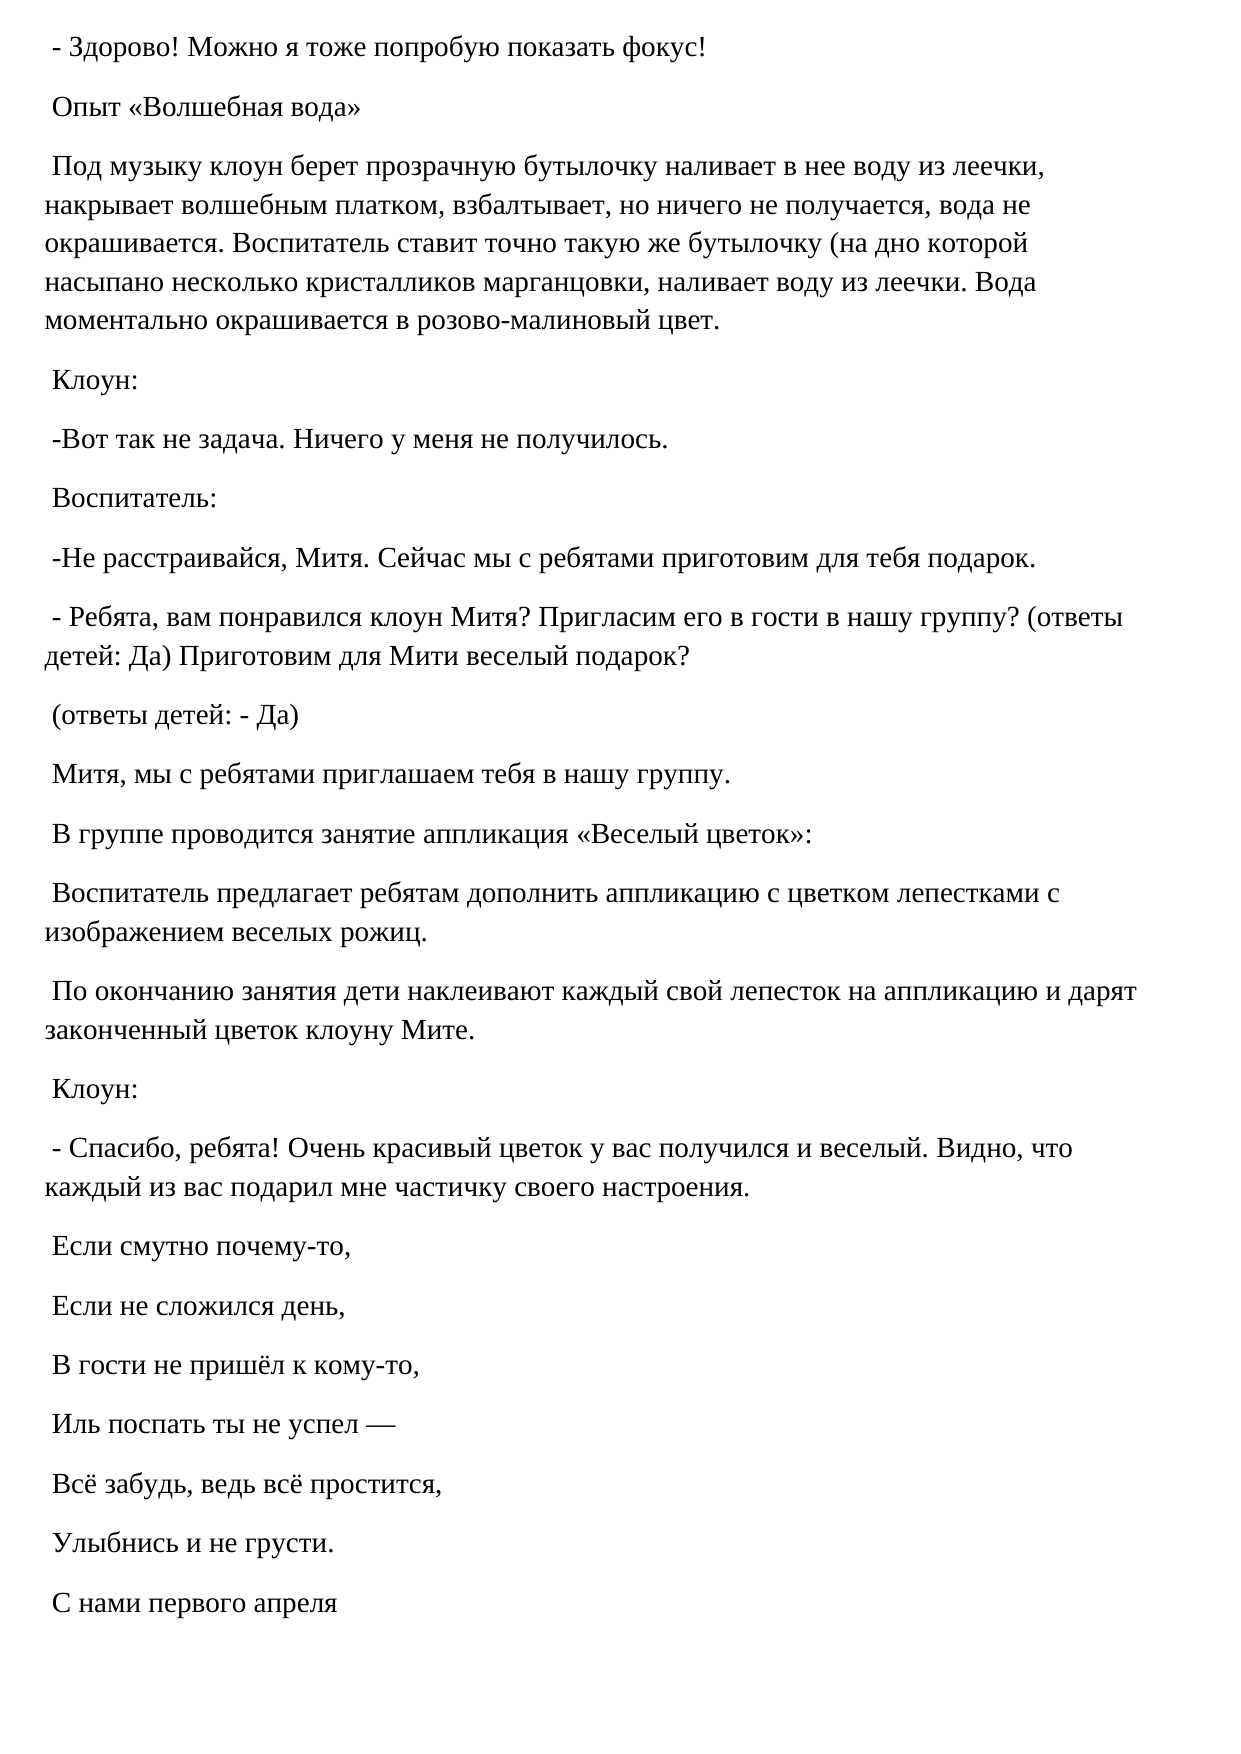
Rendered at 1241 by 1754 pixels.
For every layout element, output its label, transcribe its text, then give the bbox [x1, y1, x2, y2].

text Всё забудь, ведь всё простится, [44, 1466, 1152, 1499]
text - Ребята, вам понравился клоун Митя? Пригласим его в гости в нашу группу? (ответы детей: Да) Приготовим для Мити веселый подарок? [44, 599, 1152, 671]
text Митя, мы с ребятами приглашаем тебя в нашу группу. [44, 757, 1152, 790]
text Под музыку клоун берет прозрачную бутылочку наливает в нее воду из леечки, накрывает волшебным платком, взбалтывает, но ничего не получается, вода не окрашивается. Воспитатель ставит точно такую же бутылочку (на дно которой насыпано несколько кристалликов марганцовки, наливает воду из леечки. Вода моментально окрашивается в розово-малиновый цвет. [44, 148, 1152, 336]
text В гости не пришёл к кому-то, [44, 1347, 1152, 1381]
text -Не расстраивайся, Митя. Сейчас мы с ребятами приготовим для тебя подарок. [44, 540, 1152, 573]
text - Здорово! Можно я тоже попробую показать фокус! [44, 29, 1152, 63]
text Иль поспать ты не успел — [44, 1407, 1152, 1440]
text Клоун: [44, 362, 1152, 395]
text Если смутно почему-то, [44, 1228, 1152, 1262]
text - Спасибо, ребята! Очень красивый цветок у вас получился и веселый. Видно, что каждый из вас подарил мне частичку своего настроения. [44, 1131, 1152, 1203]
text Воспитатель: [44, 481, 1152, 514]
text Улыбнись и не грусти. [44, 1525, 1152, 1559]
text -Вот так не задача. Ничего у меня не получилось. [44, 421, 1152, 455]
text Клоун: [44, 1071, 1152, 1105]
text (ответы детей: - Да) [44, 697, 1152, 731]
text Воспитатель предлагает ребятам дополнить аппликацию с цветком лепестками с изображением веселых рожиц. [44, 875, 1152, 947]
text По окончанию занятия дети наклеивают каждый свой лепесток на аппликацию и дарят законченный цветок клоуну Мите. [44, 973, 1152, 1045]
text С нами первого апреля [44, 1585, 1152, 1618]
text Если не сложился день, [44, 1288, 1152, 1321]
text Опыт «Волшебная вода» [44, 89, 1152, 122]
text В группе проводится занятие аппликация «Веселый цветок»: [44, 816, 1152, 849]
